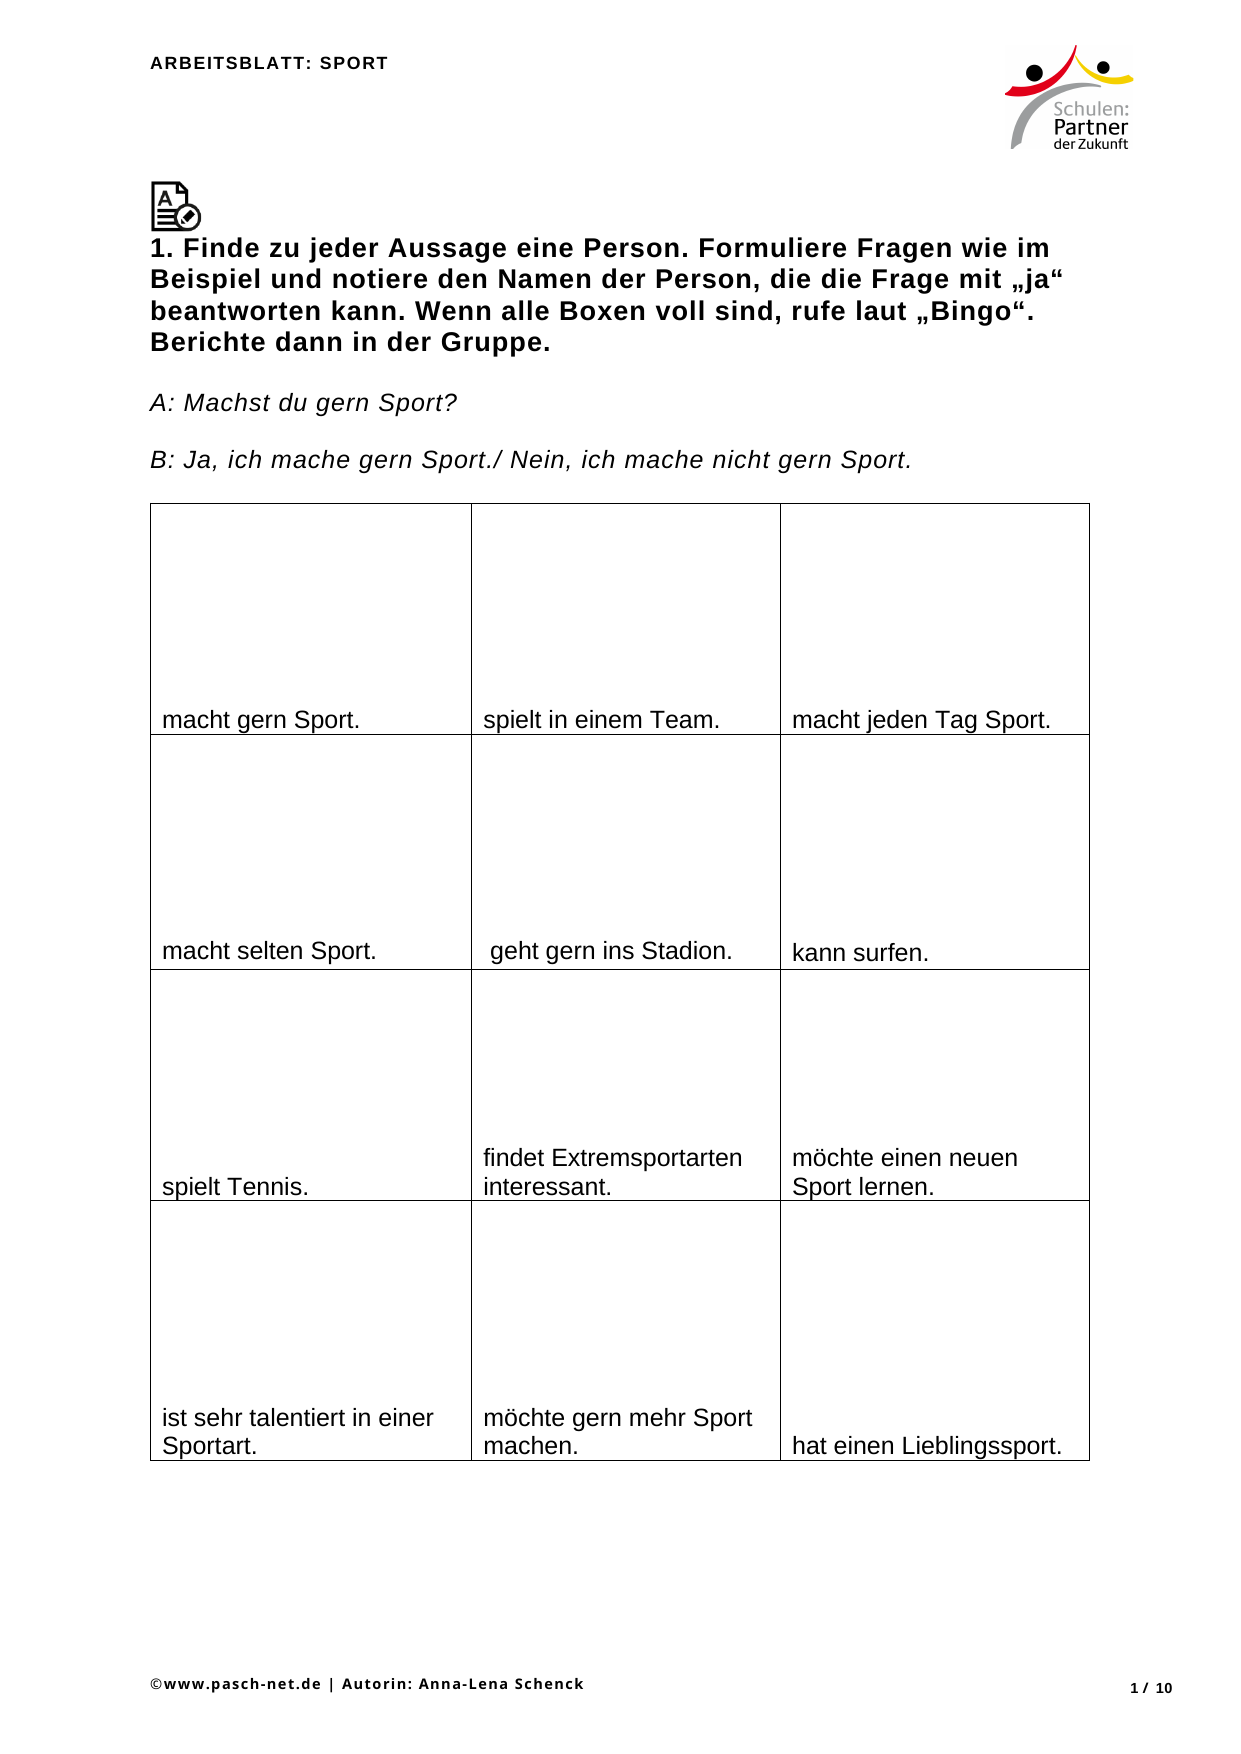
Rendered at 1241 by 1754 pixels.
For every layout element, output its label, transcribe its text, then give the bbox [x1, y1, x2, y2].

picture [150, 180, 202, 232]
table_header macht gern Sport. [151, 504, 471, 733]
table_cell findet Extremsportarten interessant. [472, 970, 780, 1200]
table_cell spielt Tennis. [151, 970, 471, 1200]
table_cell kann surfen. [781, 735, 1089, 969]
table_cell möchte einen neuen Sport lernen. [781, 970, 1089, 1200]
table_cell macht selten Sport. [151, 735, 471, 969]
picture [1004, 45, 1134, 148]
table_cell ist sehr talentiert in einer Sportart. [151, 1201, 471, 1460]
text 1. Finde zu jeder Aussage eine Person. Formuliere Fragen wie im Beispiel und notiere den Namen der Person, die die Frage mit „ja“ beantworten kann. Wenn alle Boxen voll sind, rufe laut „Bingo“. Berichte dann in der Gruppe. [150, 232, 1090, 357]
table_header spielt in einem Team. [472, 504, 780, 733]
table_header macht jeden Tag Sport. [781, 504, 1089, 733]
table_cell geht gern ins Stadion. [472, 735, 780, 969]
table_cell hat einen Lieblingssport. [781, 1201, 1089, 1460]
text A: Machst du gern Sport? [150, 387, 1090, 416]
table_cell möchte gern mehr Sport machen. [472, 1201, 780, 1460]
text B: Ja, ich mache gern Sport./ Nein, ich mache nicht gern Sport. [150, 445, 1090, 474]
